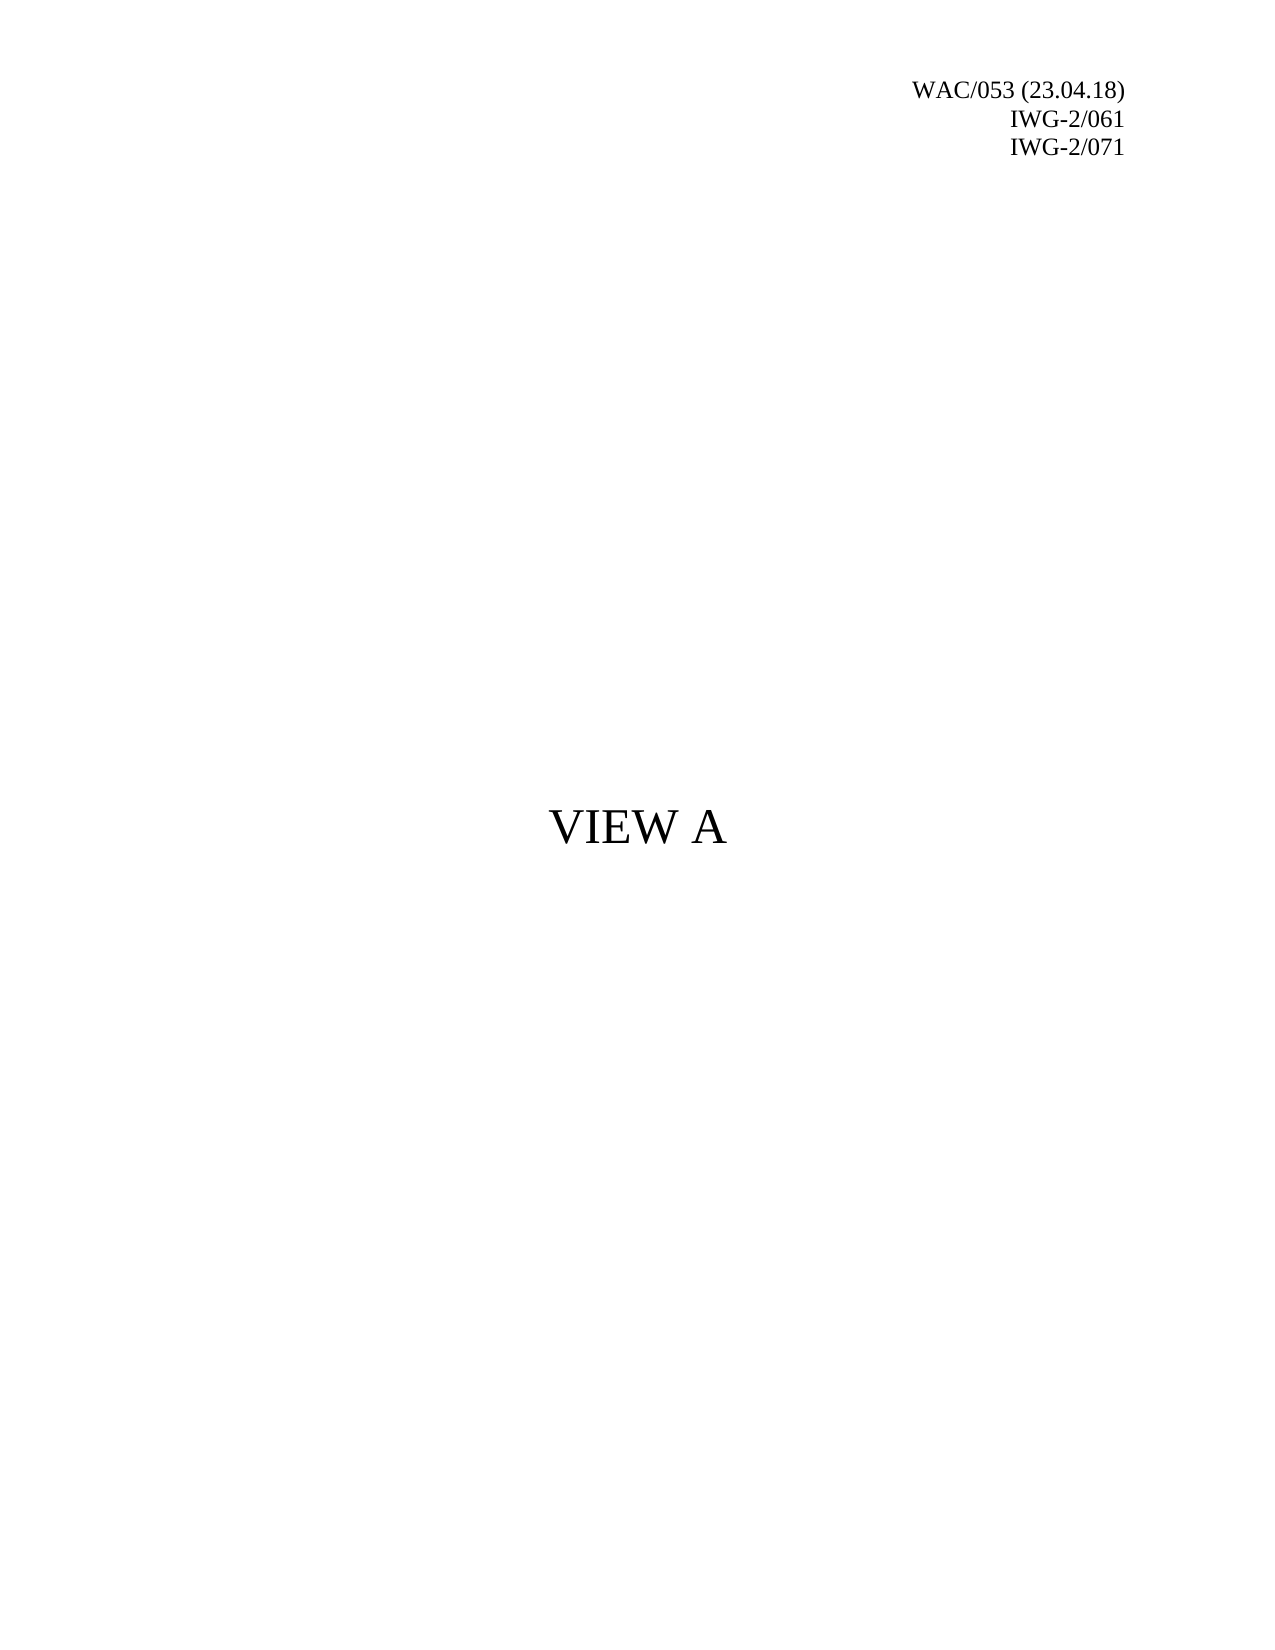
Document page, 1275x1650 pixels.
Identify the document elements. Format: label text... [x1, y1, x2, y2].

text VIEW A [150, 797, 1125, 854]
